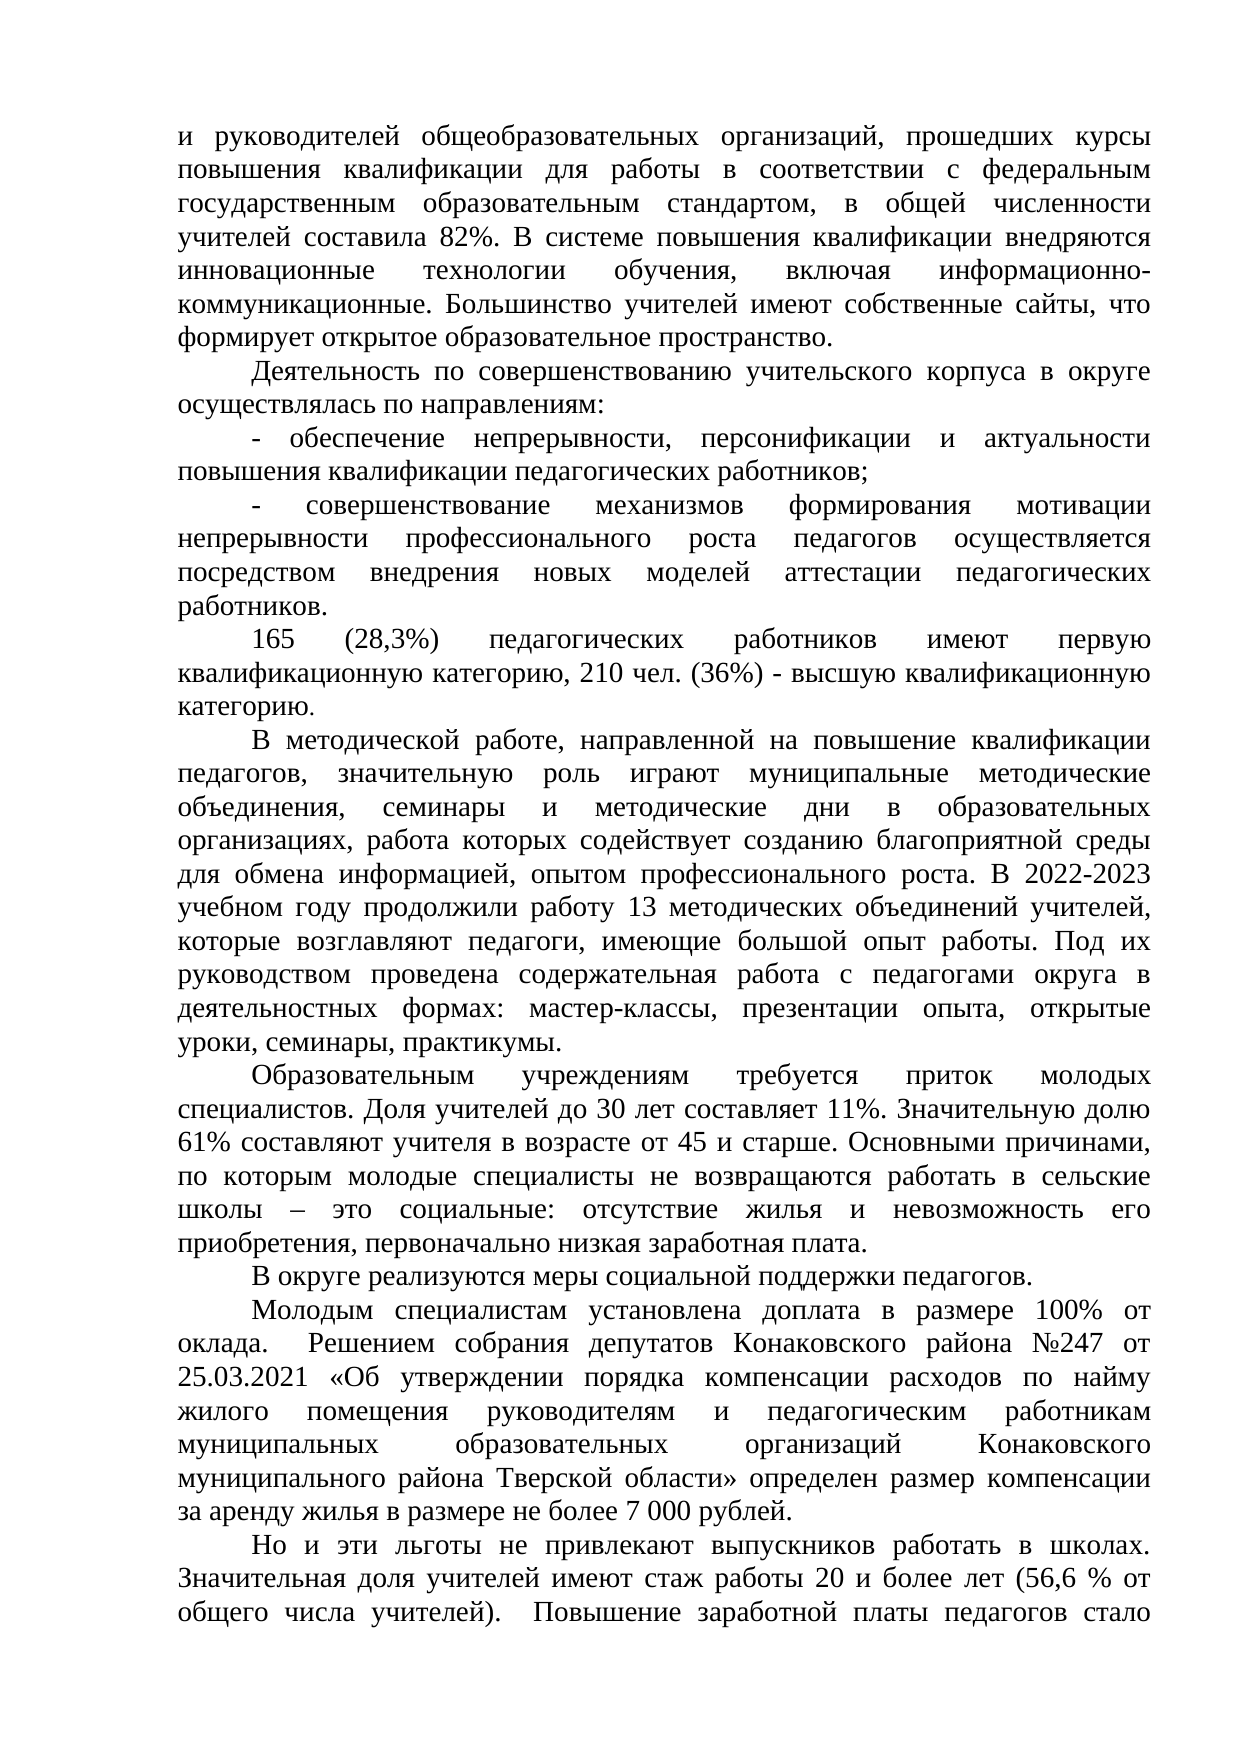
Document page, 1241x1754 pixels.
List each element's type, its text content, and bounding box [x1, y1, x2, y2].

text - обеспечение непрерывности, персонификации и актуальности повышения квалификации педагогических работников; [177, 420, 1152, 487]
text Молодым специалистам установлена доплата в размере 100% от оклада. Решением собрания депутатов Конаковского района №247 от 25.03.2021 «Об утверждении порядка компенсации расходов по найму жилого помещения руководителям и педагогическим работникам муниципальных образовательных организаций Конаковского муниципального района Тверской области» определен размер компенсации за аренду жилья в размере не более 7 000 рублей. [177, 1292, 1152, 1527]
text В округе реализуются меры социальной поддержки педагогов. [177, 1258, 1152, 1292]
text В методической работе, направленной на повышение квалификации педагогов, значительную роль играют муниципальные методические объединения, семинары и методические дни в образовательных организациях, работа которых содействует созданию благоприятной среды для обмена информацией, опытом профессионального роста. В 2022-2023 учебном году продолжили работу 13 методических объединений учителей, которые возглавляют педагоги, имеющие большой опыт работы. Под их руководством проведена содержательная работа с педагогами округа в деятельностных формах: мастер-классы, презентации опыта, открытые уроки, семинары, практикумы. [177, 722, 1152, 1057]
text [177, 1527, 1152, 1627]
text Деятельность по совершенствованию учительского корпуса в округе осуществлялась по направлениям: [177, 353, 1152, 420]
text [177, 118, 1152, 353]
text 165 (28,3%) педагогических работников имеют первую квалификационную категорию, 210 чел. (36%) - высшую квалификационную категорию. [177, 621, 1152, 722]
text Образовательным учреждениям требуется приток молодых специалистов. Доля учителей до 30 лет составляет 11%. Значительную долю 61% составляют учителя в возрасте от 45 и старше. Основными причинами, по которым молодые специалисты не возвращаются работать в сельские школы – это социальные: отсутствие жилья и невозможность его приобретения, первоначально низкая заработная плата. [177, 1057, 1152, 1258]
text - совершенствование механизмов формирования мотивации непрерывности профессионального роста педагогов осуществляется посредством внедрения новых моделей аттестации педагогических работников. [177, 487, 1152, 621]
